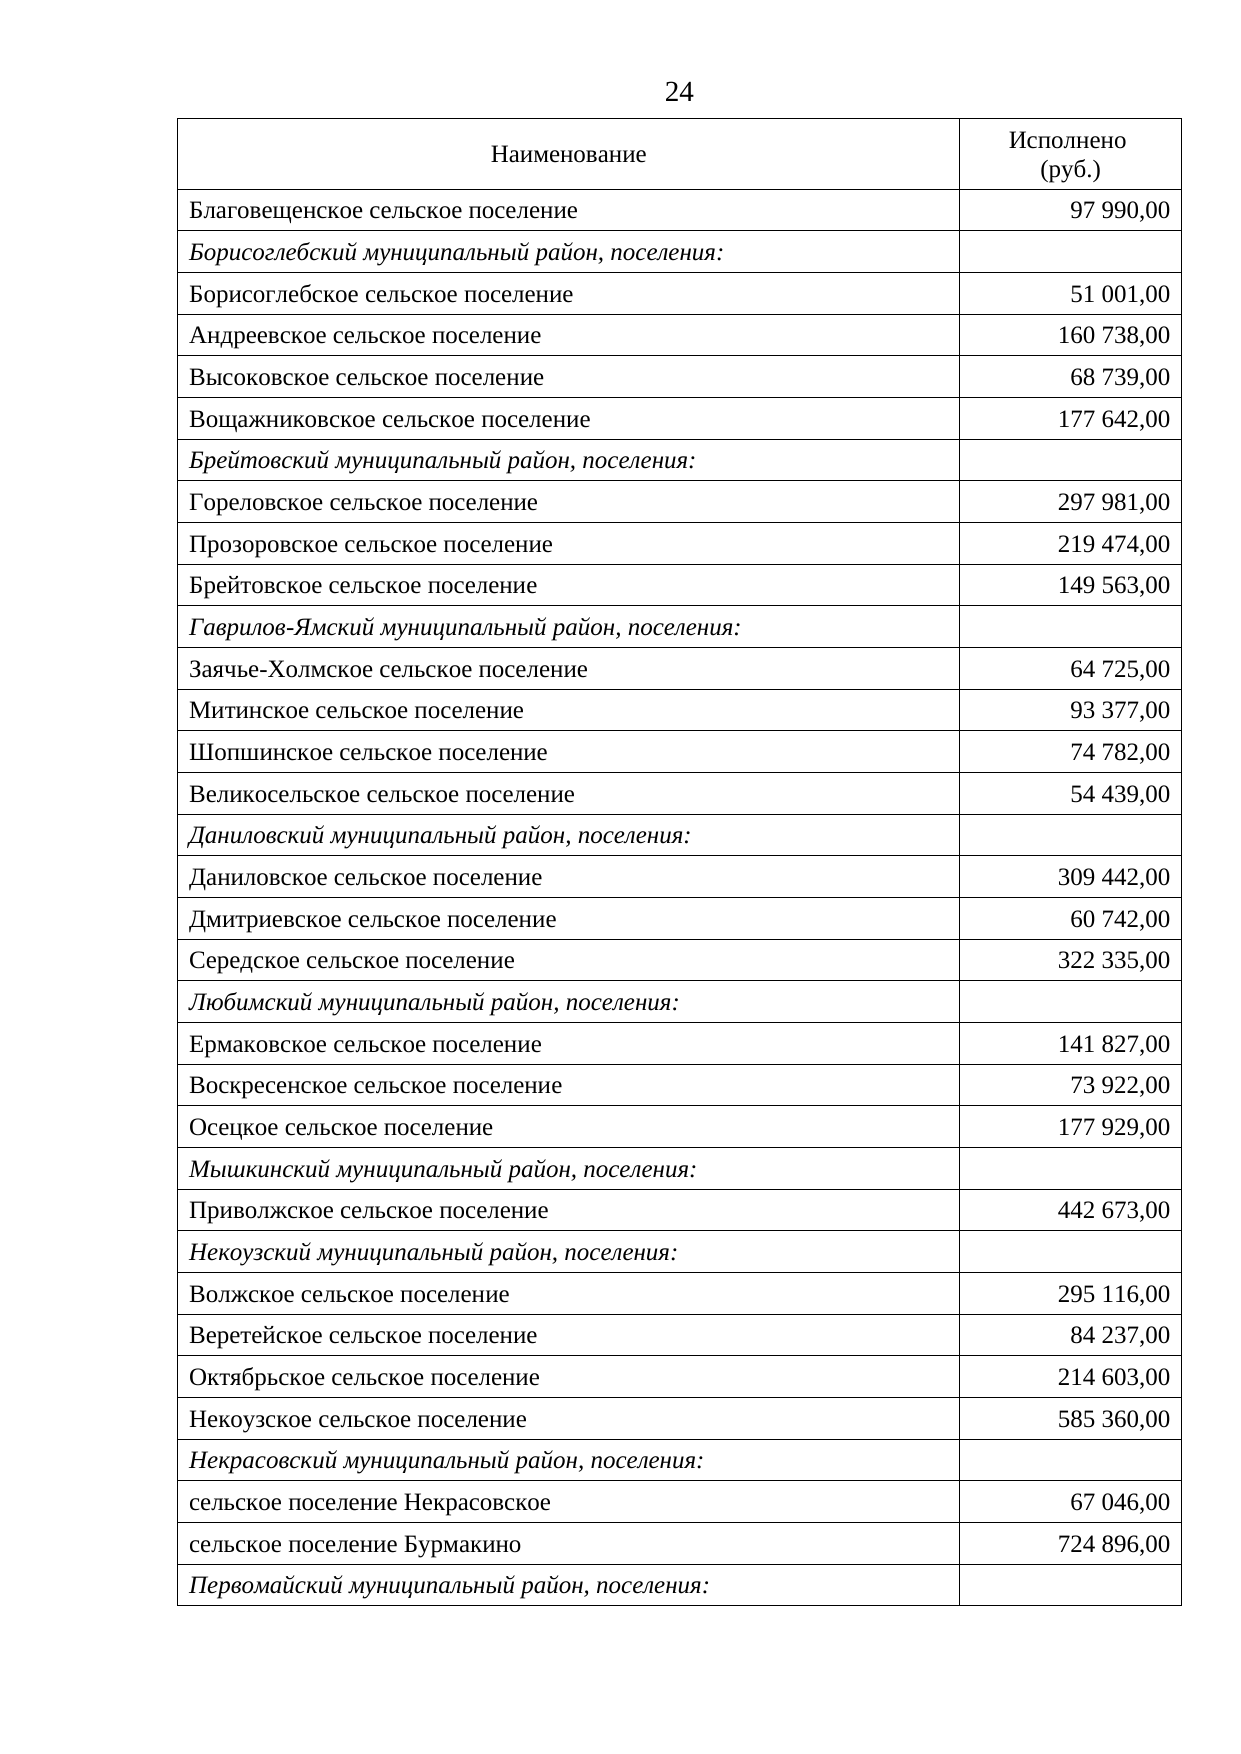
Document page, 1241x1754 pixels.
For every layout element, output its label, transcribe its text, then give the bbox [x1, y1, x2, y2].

table_cell Мышкинский муниципальный район, поселения: [178, 1148, 959, 1188]
table_cell Высоковское сельское поселение [178, 356, 959, 397]
table_cell Середское сельское поселение [178, 940, 959, 980]
table_cell 60 742,00 [960, 898, 1181, 938]
table_header Наименование [178, 119, 959, 188]
table_cell 297 981,00 [960, 481, 1181, 522]
table_cell [960, 606, 1181, 647]
table_cell сельское поселение Бурмакино [178, 1523, 959, 1563]
table_cell 64 725,00 [960, 648, 1181, 688]
table_cell [960, 1148, 1181, 1188]
table_cell 724 896,00 [960, 1523, 1181, 1563]
table_cell 442 673,00 [960, 1190, 1181, 1230]
table_cell Любимский муниципальный район, поселения: [178, 981, 959, 1022]
table_cell [960, 1565, 1181, 1605]
table_cell [960, 815, 1181, 855]
table_cell Дмитриевское сельское поселение [178, 898, 959, 938]
table_cell 97 990,00 [960, 190, 1181, 230]
table_cell Ермаковское сельское поселение [178, 1023, 959, 1063]
table_cell 322 335,00 [960, 940, 1181, 980]
table_cell Шопшинское сельское поселение [178, 731, 959, 772]
table_cell 73 922,00 [960, 1065, 1181, 1105]
table_cell Прозоровское сельское поселение [178, 523, 959, 563]
table_cell 54 439,00 [960, 773, 1181, 813]
table_cell 177 642,00 [960, 398, 1181, 438]
table_cell 68 739,00 [960, 356, 1181, 397]
table_cell сельское поселение Некрасовское [178, 1481, 959, 1522]
table_cell Осецкое сельское поселение [178, 1106, 959, 1147]
table_cell 219 474,00 [960, 523, 1181, 563]
table_cell [960, 440, 1181, 480]
table_cell Вощажниковское сельское поселение [178, 398, 959, 438]
table_cell 177 929,00 [960, 1106, 1181, 1147]
table_cell Воскресенское сельское поселение [178, 1065, 959, 1105]
table_cell [960, 1231, 1181, 1272]
table_cell Гаврилов-Ямский муниципальный район, поселения: [178, 606, 959, 647]
table_cell Первомайский муниципальный район, поселения: [178, 1565, 959, 1605]
table_cell Некоузское сельское поселение [178, 1398, 959, 1438]
table_cell 74 782,00 [960, 731, 1181, 772]
table_cell 141 827,00 [960, 1023, 1181, 1063]
table_cell Андреевское сельское поселение [178, 315, 959, 355]
table_cell [960, 231, 1181, 272]
table_cell Даниловское сельское поселение [178, 856, 959, 897]
table_cell 84 237,00 [960, 1315, 1181, 1355]
table_cell 295 116,00 [960, 1273, 1181, 1313]
table_cell Благовещенское сельское поселение [178, 190, 959, 230]
table_cell 93 377,00 [960, 690, 1181, 730]
table_cell Некоузский муниципальный район, поселения: [178, 1231, 959, 1272]
table_cell 51 001,00 [960, 273, 1181, 313]
table_cell Борисоглебский муниципальный район, поселения: [178, 231, 959, 272]
table_cell Октябрьское сельское поселение [178, 1356, 959, 1397]
table_cell 214 603,00 [960, 1356, 1181, 1397]
table_cell Брейтовское сельское поселение [178, 565, 959, 605]
table_cell Борисоглебское сельское поселение [178, 273, 959, 313]
table_header Исполнено (руб.) [960, 119, 1181, 188]
table_cell [960, 981, 1181, 1022]
table_cell 585 360,00 [960, 1398, 1181, 1438]
table_cell 160 738,00 [960, 315, 1181, 355]
table_cell 67 046,00 [960, 1481, 1181, 1522]
table_cell Веретейское сельское поселение [178, 1315, 959, 1355]
table_cell Волжское сельское поселение [178, 1273, 959, 1313]
table_cell Митинское сельское поселение [178, 690, 959, 730]
table_cell 149 563,00 [960, 565, 1181, 605]
table_cell 309 442,00 [960, 856, 1181, 897]
table_cell Приволжское сельское поселение [178, 1190, 959, 1230]
table_cell [960, 1440, 1181, 1480]
table_cell Заячье-Холмское сельское поселение [178, 648, 959, 688]
table_cell Великосельское сельское поселение [178, 773, 959, 813]
table_cell Гореловское сельское поселение [178, 481, 959, 522]
table_cell Некрасовский муниципальный район, поселения: [178, 1440, 959, 1480]
table_cell Брейтовский муниципальный район, поселения: [178, 440, 959, 480]
table_cell Даниловский муниципальный район, поселения: [178, 815, 959, 855]
